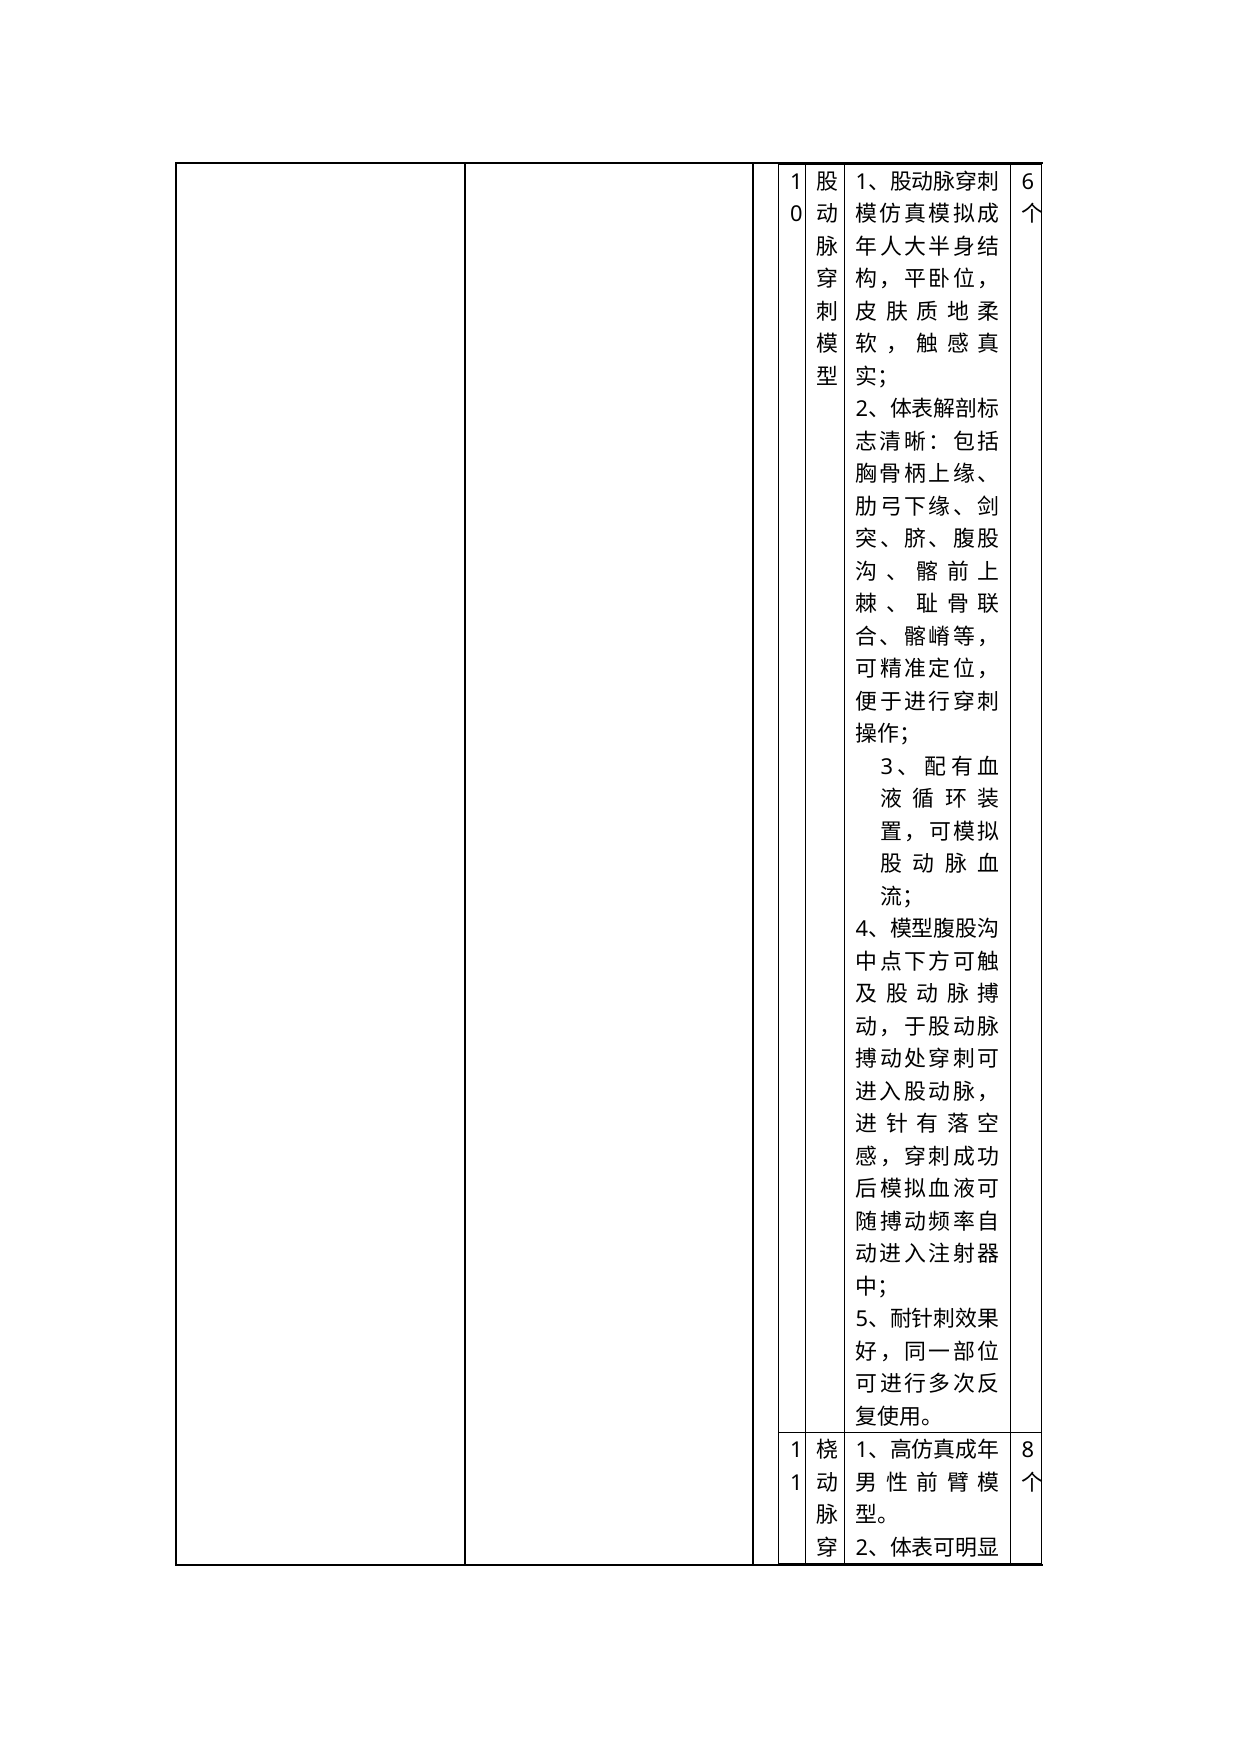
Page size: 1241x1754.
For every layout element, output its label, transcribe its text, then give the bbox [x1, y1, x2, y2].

table_cell [1011, 165, 1041, 1432]
table_cell [845, 1433, 1010, 1563]
table_cell [1011, 1433, 1041, 1563]
table_cell [754, 164, 778, 1564]
table_cell 2 [177, 164, 464, 1564]
table_cell [466, 164, 752, 1564]
table_cell [779, 165, 805, 1432]
table_cell [806, 1433, 844, 1563]
table_cell [845, 165, 1010, 1432]
table_cell [779, 1433, 805, 1563]
table_cell [806, 165, 844, 1432]
